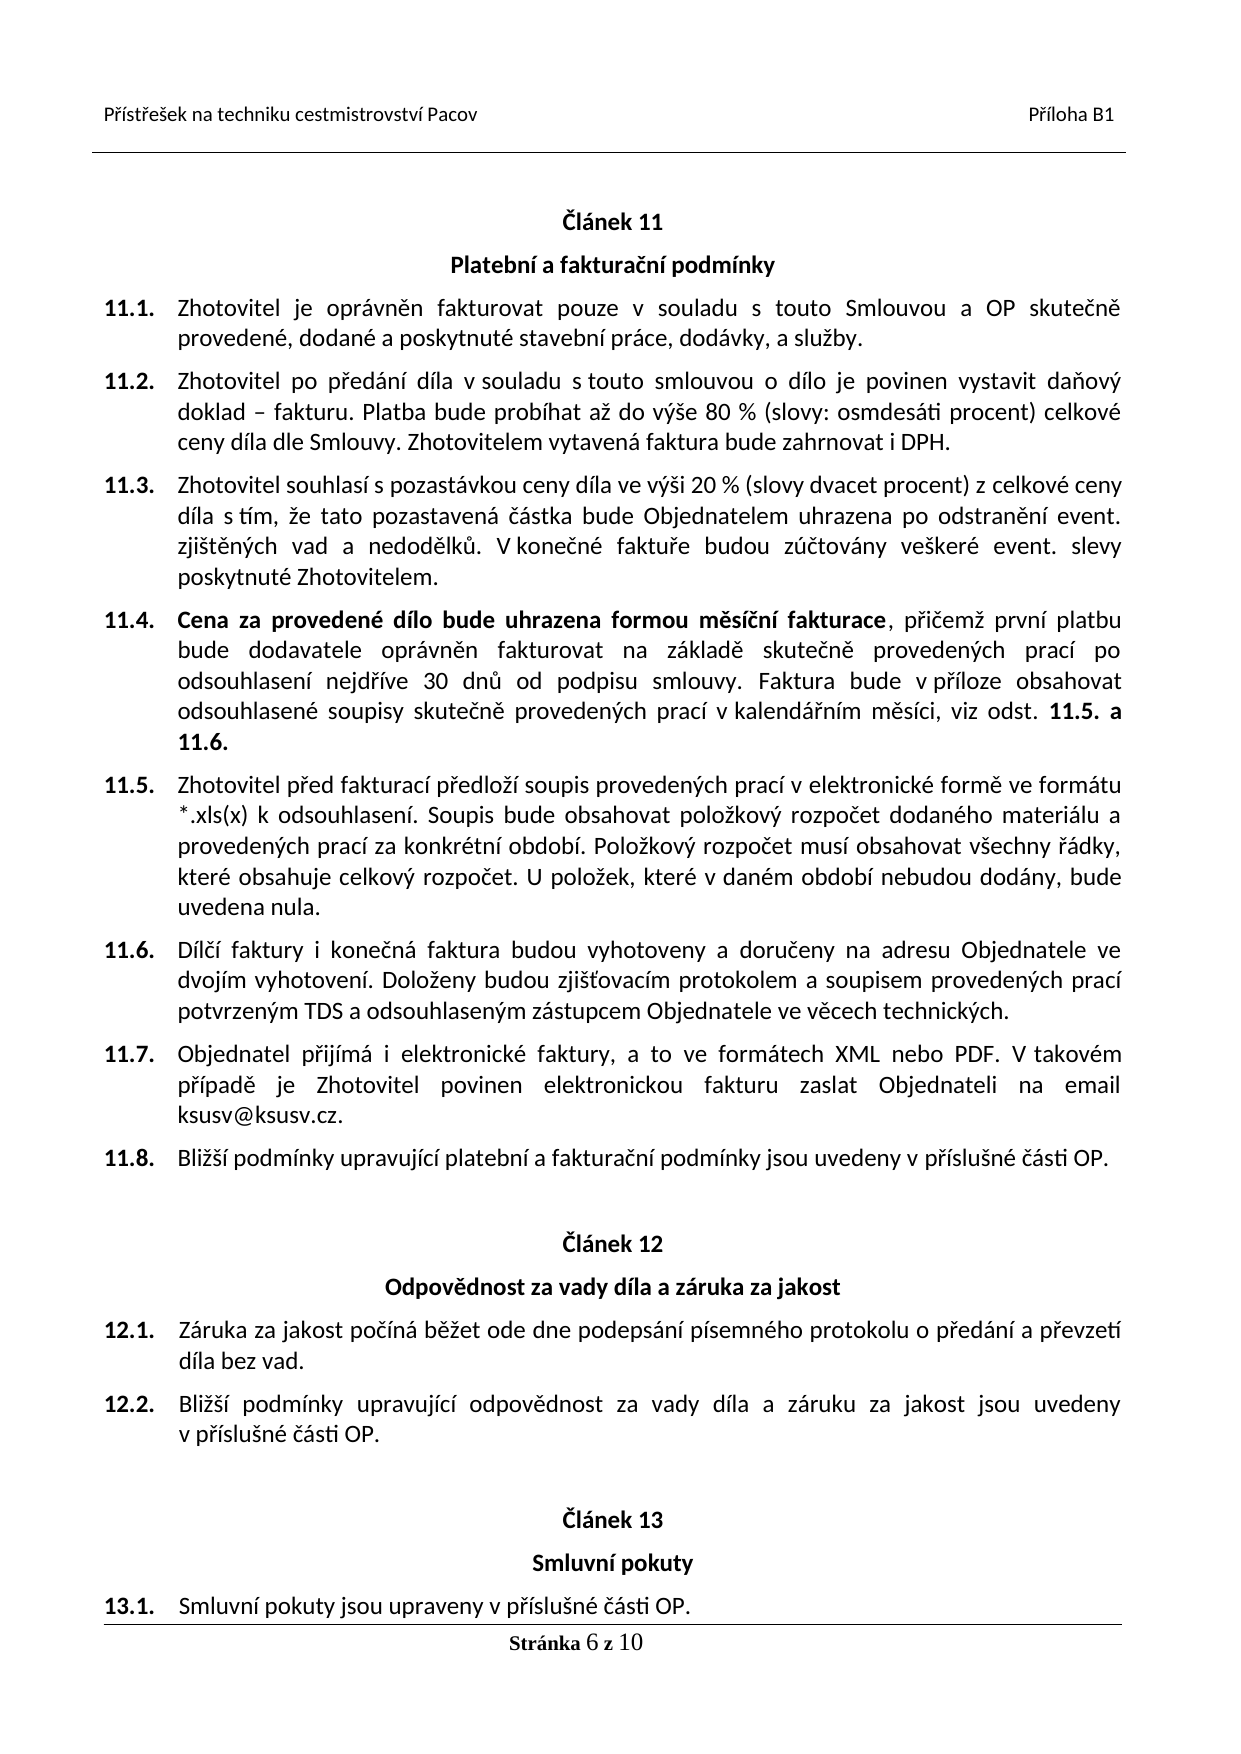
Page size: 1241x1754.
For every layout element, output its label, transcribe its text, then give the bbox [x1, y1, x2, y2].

list Objednatel přijímá i elektronické faktury, a to ve formátech XML nebo PDF. V takovém případě je Zhotovitel povinen elektronickou fakturu zaslat Objednateli na email ksusv@ksusv.cz. [103, 1038, 1122, 1130]
list Bližší podmínky upravující odpovědnost za vady díla a záruku za jakost jsou uvedeny v příslušné části OP. [103, 1388, 1122, 1449]
text Článek 12 [103, 1228, 1122, 1259]
text Odpovědnost za vady díla a záruka za jakost [103, 1271, 1122, 1302]
text Článek 13 [103, 1504, 1122, 1535]
list Zhotovitel souhlasí s pozastávkou ceny díla ve výši 20 % (slovy dvacet procent) z celkové ceny díla s tím, že tato pozastavená částka bude Objednatelem uhrazena po odstranění event. zjištěných vad a nedodělků. V konečné faktuře budou zúčtovány veškeré event. slevy poskytnuté Zhotovitelem. [103, 469, 1122, 591]
text Platební a fakturační podmínky [103, 249, 1122, 279]
list Záruka za jakost počíná běžet ode dne podepsání písemného protokolu o předání a převzetí díla bez vad. [103, 1314, 1122, 1375]
list Zhotovitel je oprávněn fakturovat pouze v souladu s touto Smlouvou a OP skutečně provedené, dodané a poskytnuté stavební práce, dodávky, a služby. [103, 292, 1122, 353]
list Zhotovitel po předání díla v souladu s touto smlouvou o dílo je povinen vystavit daňový doklad – fakturu. Platba bude probíhat až do výše 80 % (slovy: osmdesáti procent) celkové ceny díla dle Smlouvy. Zhotovitelem vytavená faktura bude zahrnovat i DPH. [103, 365, 1122, 457]
list Dílčí faktury i konečná faktura budou vyhotoveny a doručeny na adresu Objednatele ve dvojím vyhotovení. Doloženy budou zjišťovacím protokolem a soupisem provedených prací potvrzeným TDS a odsouhlaseným zástupcem Objednatele ve věcech technických. [103, 934, 1122, 1026]
text Článek 11 [103, 206, 1122, 236]
list Smluvní pokuty jsou upraveny v příslušné části OP. [103, 1591, 1122, 1621]
list Zhotovitel před fakturací předloží soupis provedených prací v elektronické formě ve formátu *.xls(x) k odsouhlasení. Soupis bude obsahovat položkový rozpočet dodaného materiálu a provedených prací za konkrétní období. Položkový rozpočet musí obsahovat všechny řádky, které obsahuje celkový rozpočet. U položek, které v daném období nebudou dodány, bude uvedena nula. [103, 769, 1122, 922]
list Bližší podmínky upravující platební a fakturační podmínky jsou uvedeny v příslušné části OP. [103, 1142, 1122, 1173]
list Cena za provedené dílo bude uhrazena formou měsíční fakturace, přičemž první platbu bude dodavatele oprávněn fakturovat na základě skutečně provedených prací po odsouhlasení nejdříve 30 dnů od podpisu smlouvy. Faktura bude v příloze obsahovat odsouhlasené soupisy skutečně provedených prací v kalendářním měsíci, viz odst. 11.5. a 11.6. [103, 604, 1122, 757]
text Smluvní pokuty [103, 1547, 1122, 1578]
